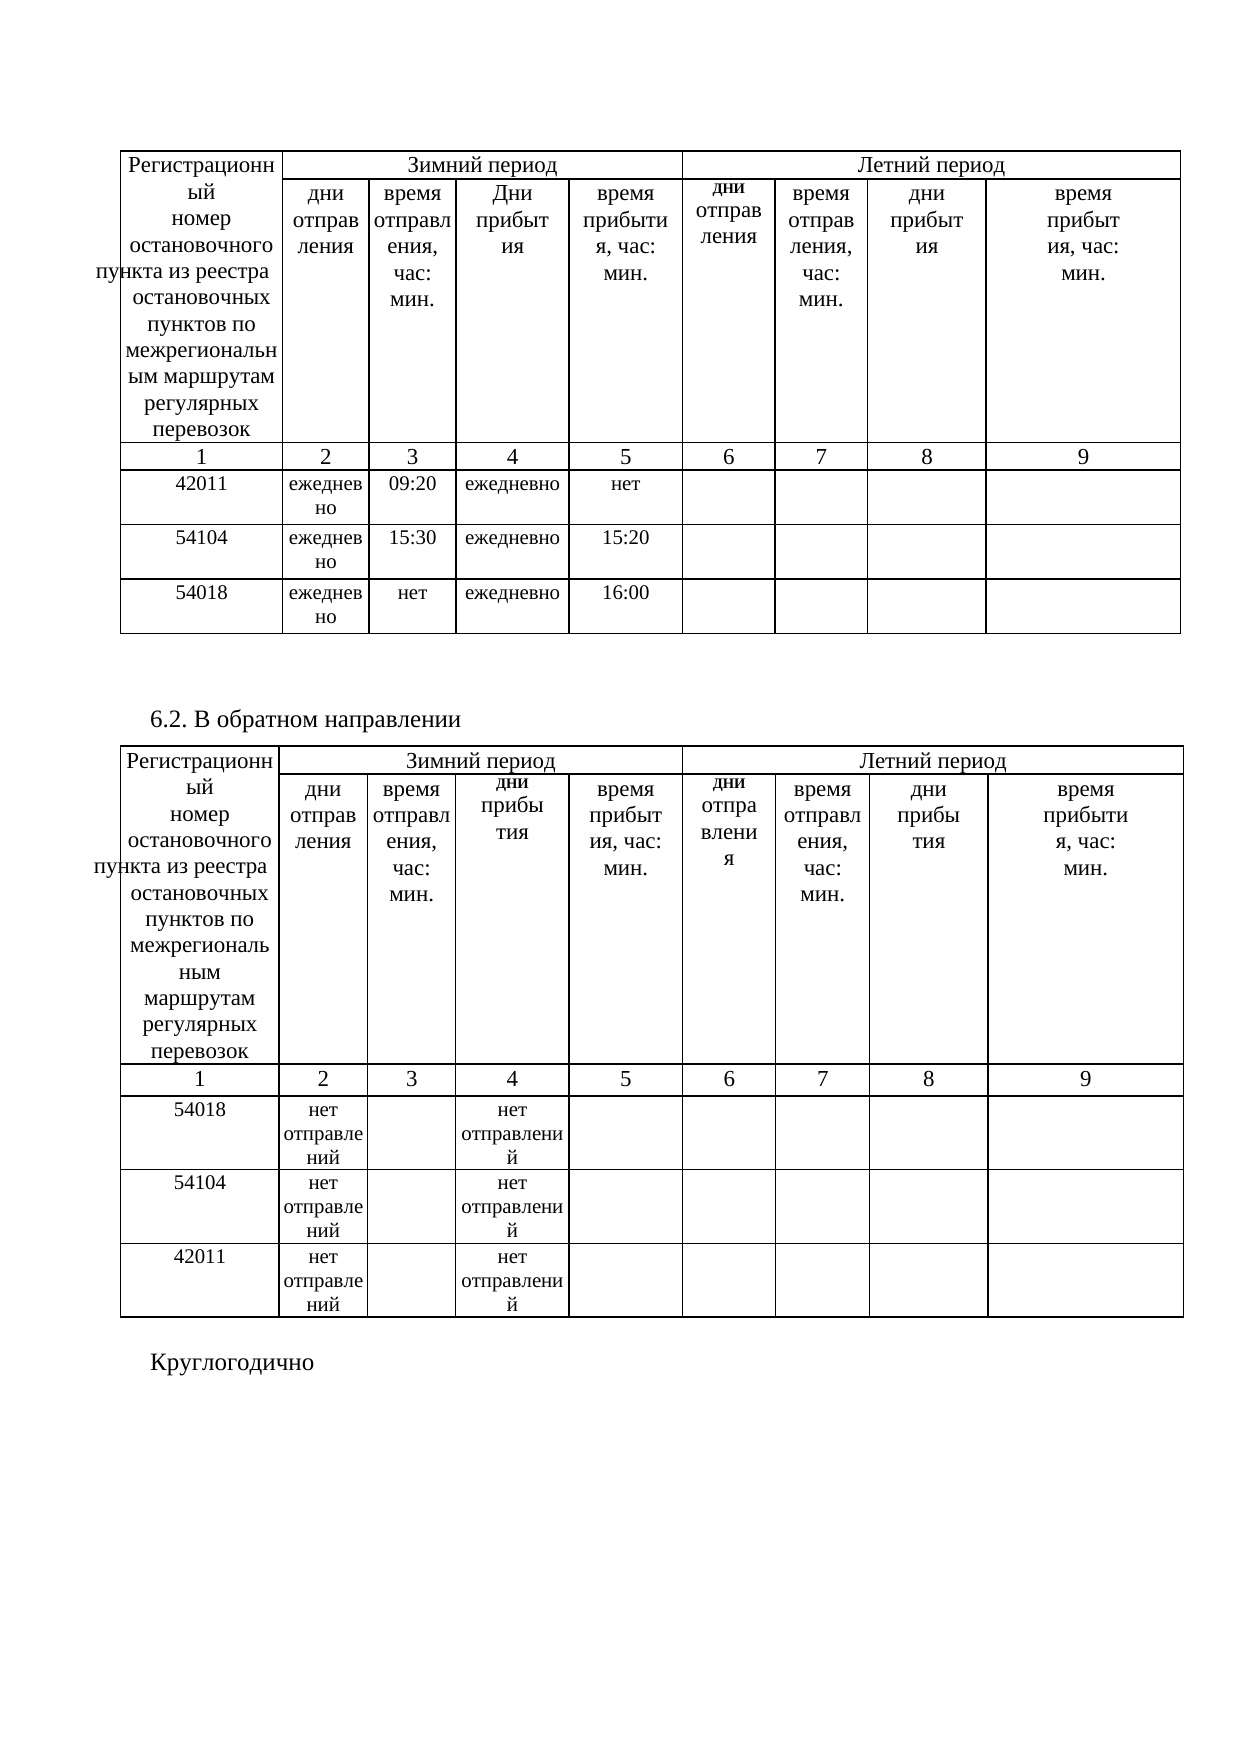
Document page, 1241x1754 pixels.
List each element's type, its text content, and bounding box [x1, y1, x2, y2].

table_cell 4 [456, 1065, 568, 1095]
table_cell 16:00 [570, 580, 682, 632]
table_cell 6 [683, 443, 774, 469]
table_cell [570, 1244, 682, 1316]
table_cell ДНИ отправ ления [683, 180, 774, 441]
table_cell 2 [283, 443, 368, 469]
table_header Регистрационный номер остановочного пункта из реестра остановочных пунктов по межрегиональным маршрутам регулярных перевозок [121, 747, 278, 1063]
table_cell 4 [457, 443, 568, 469]
table_cell 5 [570, 1065, 682, 1095]
table_cell 5 [570, 443, 682, 469]
table_cell [570, 1097, 682, 1169]
table_cell время прибыти я, час: мин. [989, 775, 1183, 1063]
text 6.2. В обратном направлении [150, 704, 1090, 733]
table_cell нет отправлений [456, 1244, 568, 1316]
table_cell нет отправлений [280, 1244, 367, 1316]
table_cell дни прибыт ия [868, 180, 985, 441]
table_header Регистрационный номер остановочного пункта из реестра остановочных пунктов по межрегиональным маршрутам регулярных перевозок [121, 152, 282, 441]
table_cell 3 [370, 443, 455, 469]
table_cell ежедневно [283, 471, 368, 524]
table_cell [683, 1097, 775, 1169]
table_cell время прибыт ия, час: мин. [570, 775, 682, 1063]
table_cell [683, 1170, 775, 1242]
table_cell нет [570, 471, 682, 524]
table_cell 15:30 [370, 525, 455, 578]
table_cell 1 [121, 443, 282, 469]
table_cell 42011 [121, 1244, 278, 1316]
table_cell время прибыт ия, час: мин. [987, 180, 1180, 441]
table_cell дни прибы тия [870, 775, 987, 1063]
table_cell ДНИ отпра влени я [683, 775, 775, 1063]
table_cell [870, 1097, 987, 1169]
table_cell 9 [989, 1065, 1183, 1095]
table_cell [776, 1244, 869, 1316]
table_cell 54104 [121, 525, 282, 578]
table_cell [870, 1244, 987, 1316]
table_cell нет отправлений [280, 1097, 367, 1169]
table_cell 54104 [121, 1170, 278, 1242]
table_header Летний период [683, 152, 1180, 178]
table_cell [683, 580, 774, 632]
table_cell [683, 1244, 775, 1316]
table_cell 8 [868, 443, 985, 469]
table_cell 8 [870, 1065, 987, 1095]
table_cell [368, 1170, 455, 1242]
table_cell ежедневно [457, 471, 568, 524]
table_cell время отправл ения, час: мин. [776, 775, 869, 1063]
table_cell [776, 580, 867, 632]
table_cell 3 [368, 1065, 455, 1095]
table_cell ежедневно [283, 580, 368, 632]
table_cell [868, 471, 985, 524]
table_cell 54018 [121, 580, 282, 632]
table_cell [368, 1244, 455, 1316]
table_cell ежедневно [457, 525, 568, 578]
table_cell дни отправ ления [283, 180, 368, 441]
table_cell ежедневно [283, 525, 368, 578]
table_cell [570, 1170, 682, 1242]
table_header Зимний период [283, 152, 682, 178]
table_cell нет отправлений [456, 1170, 568, 1242]
table_cell [987, 471, 1180, 524]
table_cell [683, 471, 774, 524]
table_cell нет отправлений [280, 1170, 367, 1242]
table_cell [868, 580, 985, 632]
table_cell 2 [280, 1065, 367, 1095]
table_cell [870, 1170, 987, 1242]
text Круглогодично [150, 1347, 1090, 1375]
table_cell время отправл ения, час: мин. [370, 180, 455, 441]
table_cell [776, 1097, 869, 1169]
table_cell [776, 471, 867, 524]
table_cell Дни прибыт ия [457, 180, 568, 441]
table_cell нет [370, 580, 455, 632]
table_cell [989, 1097, 1183, 1169]
table_cell 54018 [121, 1097, 278, 1169]
table_cell ДНИ прибы тия [456, 775, 568, 1063]
table_cell время отправл ения, час: мин. [368, 775, 455, 1063]
table_cell 1 [121, 1065, 278, 1095]
table_cell [868, 525, 985, 578]
table_cell дни отправ ления [280, 775, 367, 1063]
table_cell время прибыти я, час: мин. [570, 180, 682, 441]
table_cell [776, 525, 867, 578]
table_header Зимний период [280, 747, 682, 773]
table_cell время отправ ления, час: мин. [776, 180, 867, 441]
table_cell [368, 1097, 455, 1169]
table_cell [989, 1170, 1183, 1242]
table_cell 42011 [121, 471, 282, 524]
table_cell [987, 525, 1180, 578]
table_cell 7 [776, 443, 867, 469]
table_header Летний период [683, 747, 1183, 773]
table_cell [683, 525, 774, 578]
table_cell [776, 1170, 869, 1242]
table_cell [987, 580, 1180, 632]
table_cell нет отправлений [456, 1097, 568, 1169]
table_cell [989, 1244, 1183, 1316]
table_cell 15:20 [570, 525, 682, 578]
table_cell 9 [987, 443, 1180, 469]
table_cell 09:20 [370, 471, 455, 524]
table_cell 6 [683, 1065, 775, 1095]
table_cell 7 [776, 1065, 869, 1095]
table_cell ежедневно [457, 580, 568, 632]
